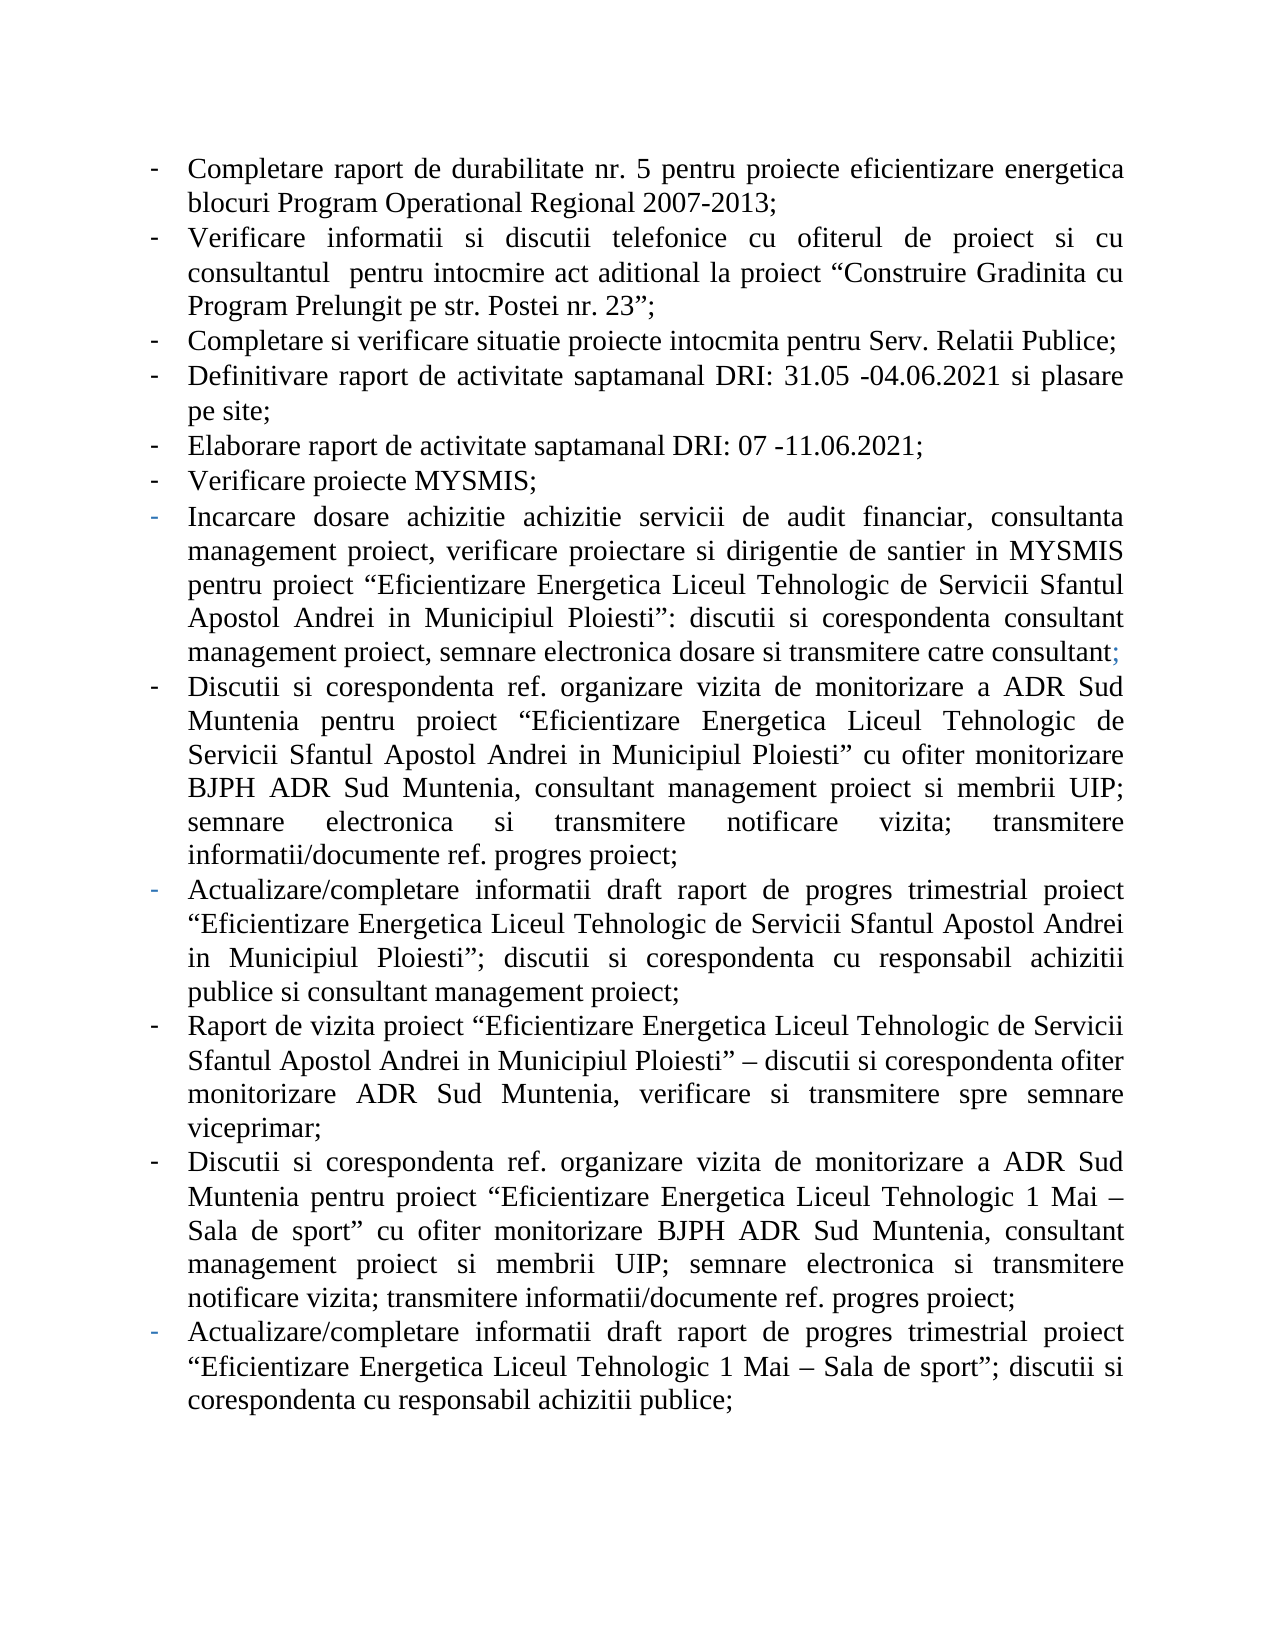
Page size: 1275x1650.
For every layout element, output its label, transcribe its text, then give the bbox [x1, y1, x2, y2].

list Verificare proiecte MYSMIS; [150, 462, 1125, 498]
list Completare si verificare situatie proiecte intocmita pentru Serv. Relatii Publice; [150, 322, 1125, 357]
list Raport de vizita proiect “Eficientizare Energetica Liceul Tehnologic de Servicii Sfantul Apostol Andrei in Municipiul Ploiesti” – discutii si corespondenta ofiter monitorizare ADR Sud Muntenia, verificare si transmitere spre semnare viceprimar; [150, 1007, 1125, 1143]
list Definitivare raport de activitate saptamanal DRI: 31.05 -04.06.2021 si plasare pe site; [150, 357, 1125, 427]
list Actualizare/completare informatii draft raport de progres trimestrial proiect “Eficientizare Energetica Liceul Tehnologic de Servicii Sfantul Apostol Andrei in Municipiul Ploiesti”; discutii si corespondenta cu responsabil achizitii publice si consultant management proiect; [150, 871, 1125, 1007]
list Discutii si corespondenta ref. organizare vizita de monitorizare a ADR Sud Muntenia pentru proiect “Eficientizare Energetica Liceul Tehnologic 1 Mai – Sala de sport” cu ofiter monitorizare BJPH ADR Sud Muntenia, consultant management proiect si membrii UIP; semnare electronica si transmitere notificare vizita; transmitere informatii/documente ref. progres proiect; [150, 1143, 1125, 1313]
list Completare raport de durabilitate nr. 5 pentru proiecte eficientizare energetica blocuri Program Operational Regional 2007-2013; [150, 150, 1125, 219]
list Elaborare raport de activitate saptamanal DRI: 07 -11.06.2021; [150, 427, 1125, 462]
list Incarcare dosare achizitie achizitie servicii de audit financiar, consultanta management proiect, verificare proiectare si dirigentie de santier in MYSMIS pentru proiect “Eficientizare Energetica Liceul Tehnologic de Servicii Sfantul Apostol Andrei in Municipiul Ploiesti”: discutii si corespondenta consultant management proiect, semnare electronica dosare si transmitere catre consultant; [150, 498, 1125, 668]
list Discutii si corespondenta ref. organizare vizita de monitorizare a ADR Sud Muntenia pentru proiect “Eficientizare Energetica Liceul Tehnologic de Servicii Sfantul Apostol Andrei in Municipiul Ploiesti” cu ofiter monitorizare BJPH ADR Sud Muntenia, consultant management proiect si membrii UIP; semnare electronica si transmitere notificare vizita; transmitere informatii/documente ref. progres proiect; [150, 668, 1125, 871]
list Actualizare/completare informatii draft raport de progres trimestrial proiect “Eficientizare Energetica Liceul Tehnologic 1 Mai – Sala de sport”; discutii si corespondenta cu responsabil achizitii publice; [150, 1313, 1125, 1416]
list Verificare informatii si discutii telefonice cu ofiterul de proiect si cu consultantul pentru intocmire act aditional la proiect “Construire Gradinita cu Program Prelungit pe str. Postei nr. 23”; [150, 219, 1125, 322]
